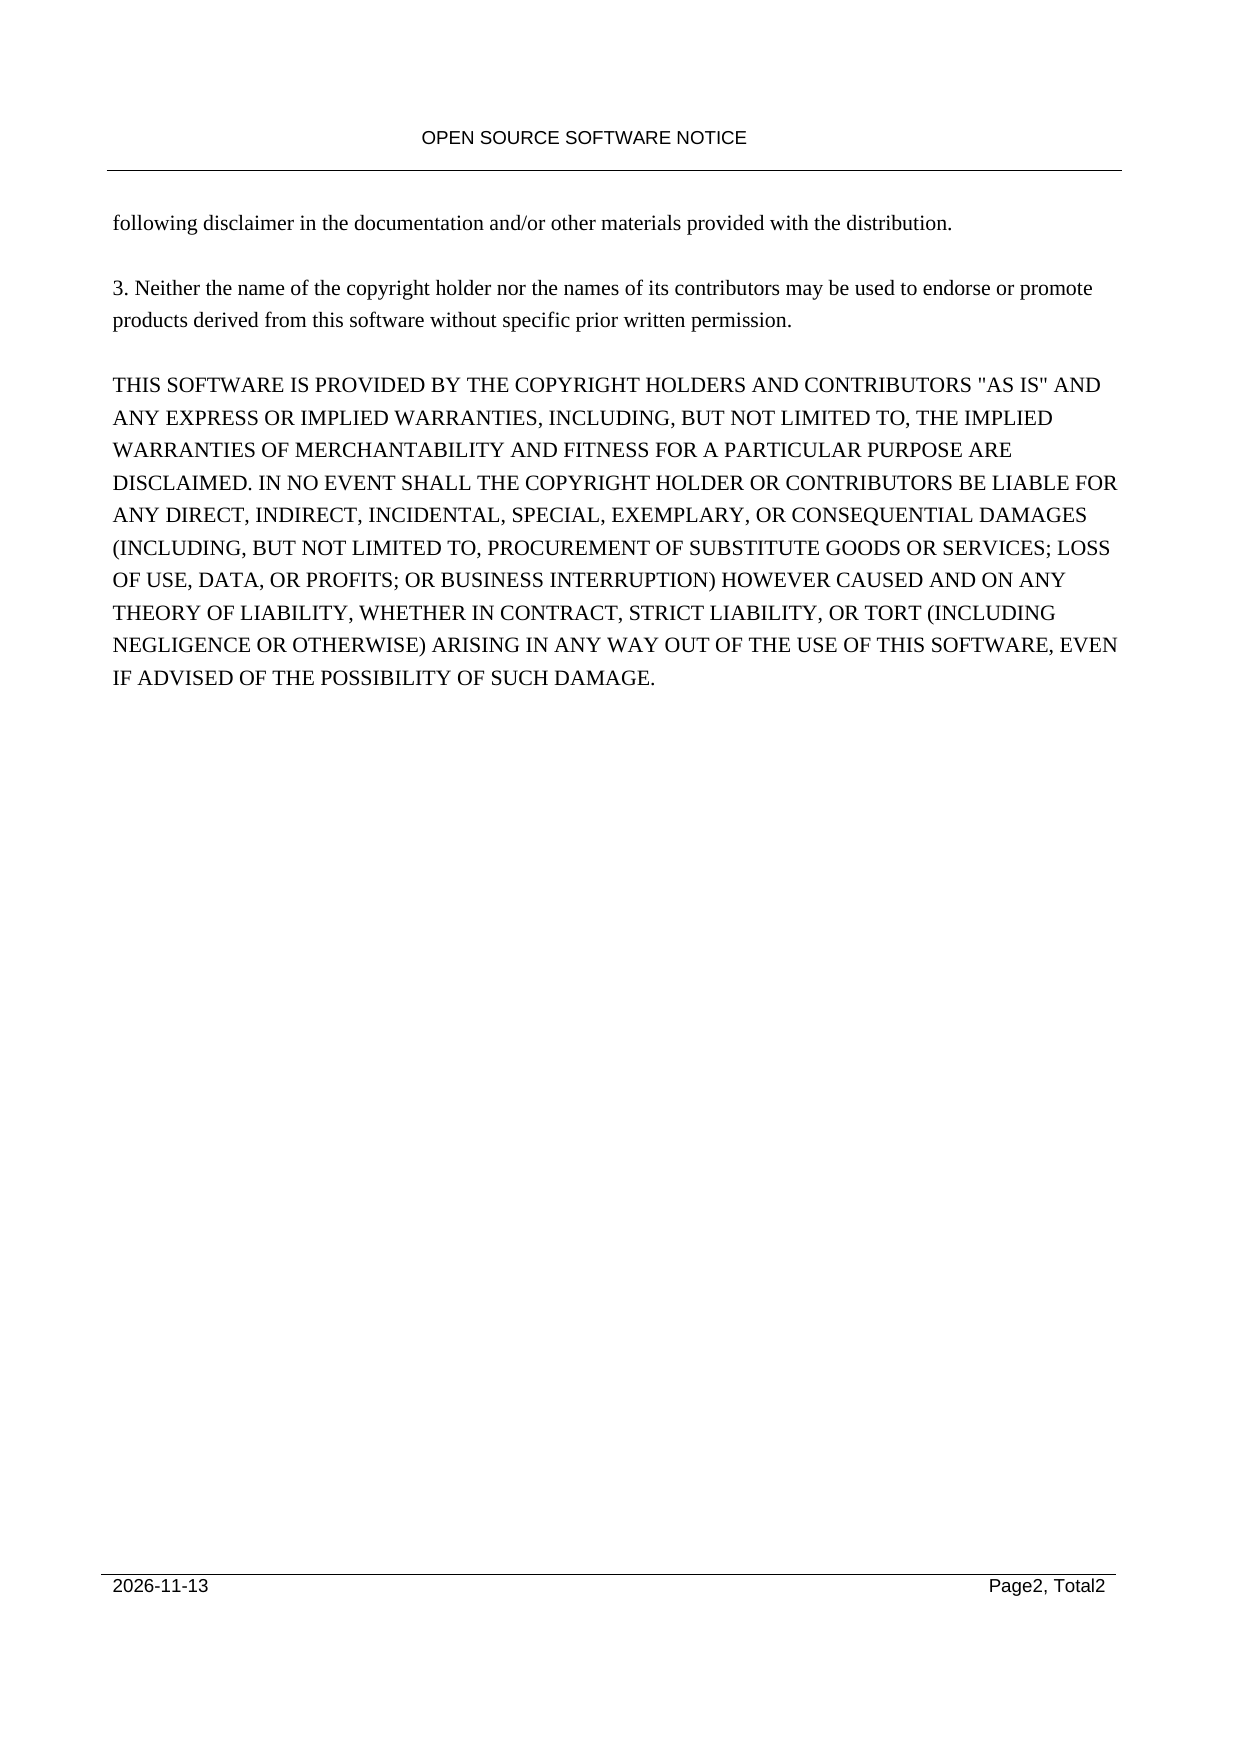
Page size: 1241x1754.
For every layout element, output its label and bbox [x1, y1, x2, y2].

text [112, 206, 1128, 694]
